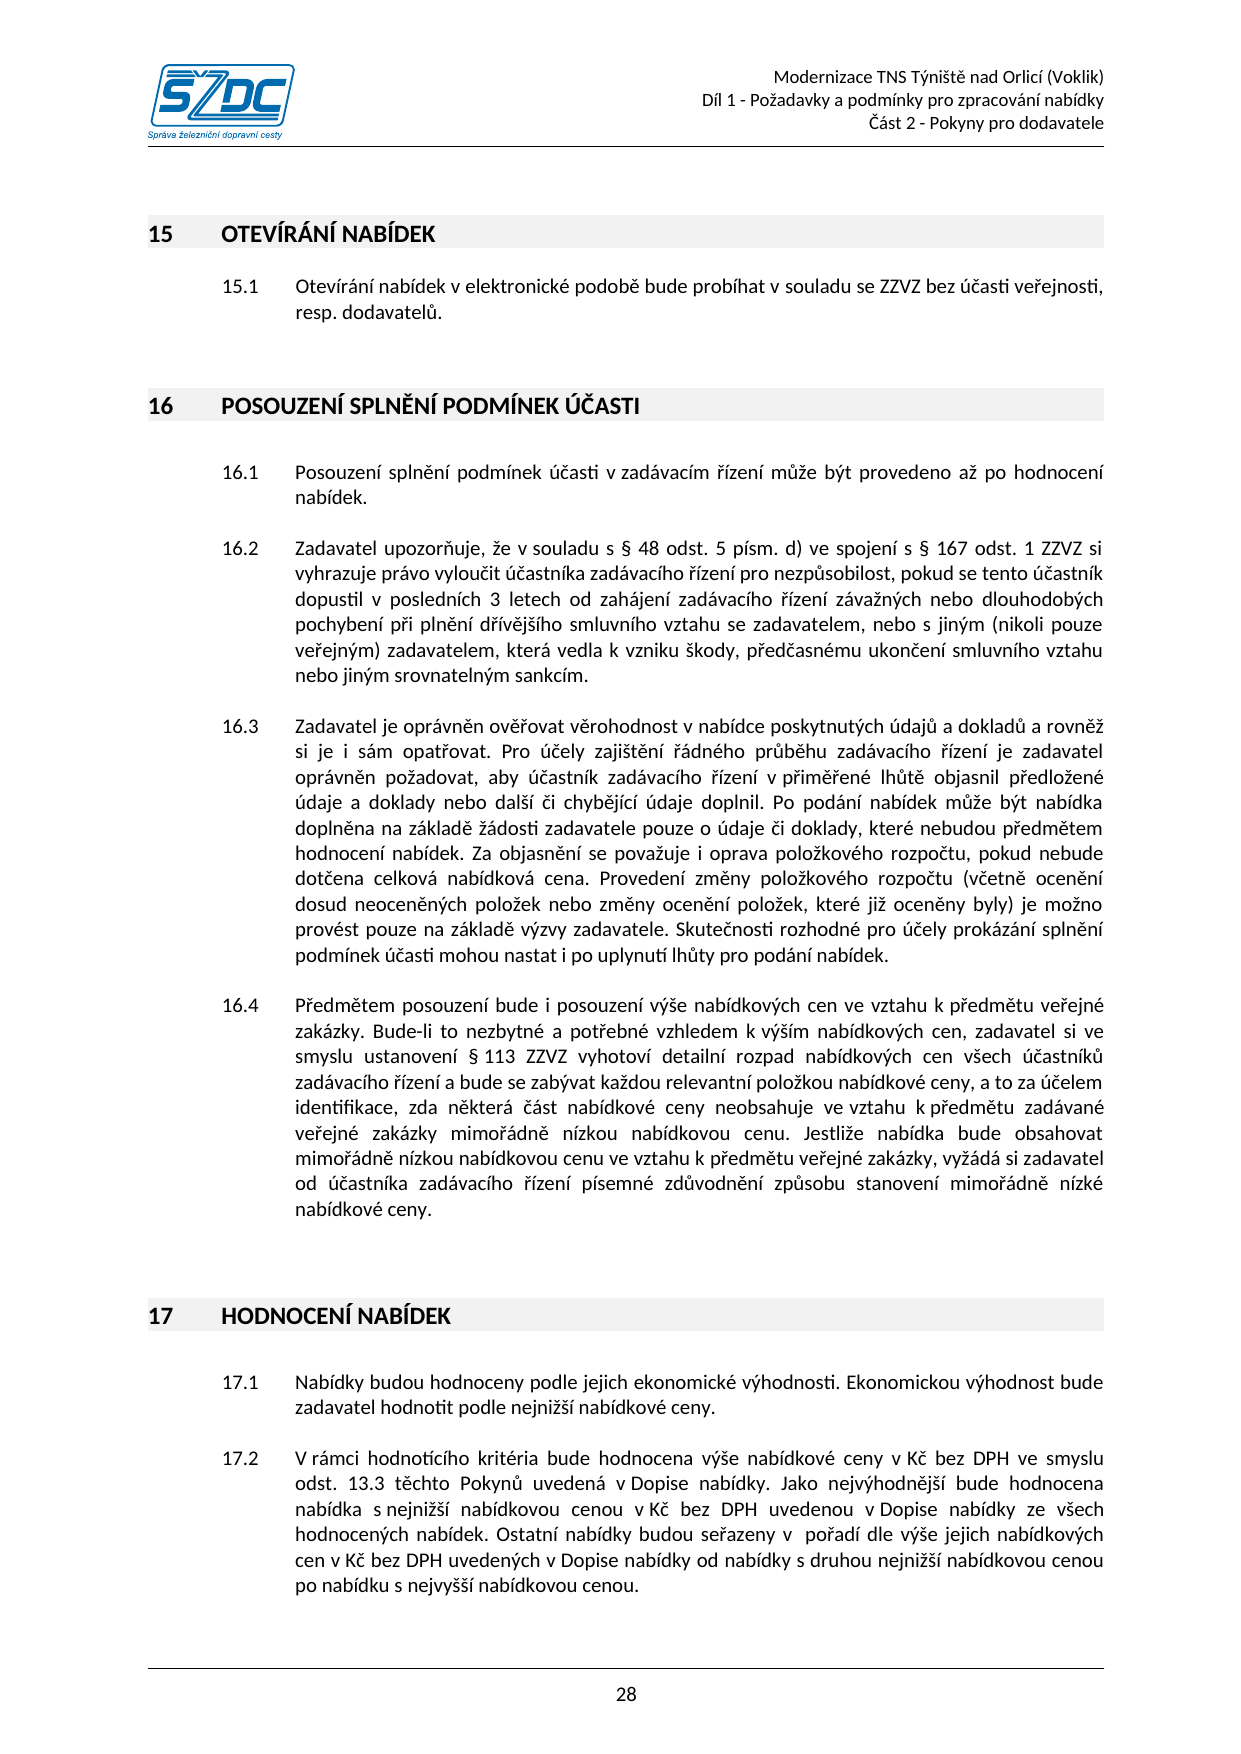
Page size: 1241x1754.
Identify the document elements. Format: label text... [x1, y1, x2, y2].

list V rámci hodnotícího kritéria bude hodnocena výše nabídkové ceny v Kč bez DPH ve smyslu odst. 13.3 těchto Pokynů uvedená v Dopise nabídky. Jako nejvýhodnější bude hodnocena nabídka s nejnižší nabídkovou cenou v Kč bez DPH uvedenou v Dopise nabídky ze všech hodnocených nabídek. Ostatní nabídky budou seřazeny v pořadí dle výše jejich nabídkových cen v Kč bez DPH uvedených v Dopise nabídky od nabídky s druhou nejnižší nabídkovou cenou po nabídku s nejvyšší nabídkovou cenou. [222, 1445, 1104, 1598]
subtitle POSOUZENÍ SPLNĚNÍ PODMÍNEK ÚČASTI [148, 388, 1104, 421]
list Předmětem posouzení bude i posouzení výše nabídkových cen ve vztahu k předmětu veřejné zakázky. Bude-li to nezbytné a potřebné vzhledem k výším nabídkových cen, zadavatel si ve smyslu ustanovení § 113 ZZVZ vyhotoví detailní rozpad nabídkových cen všech účastníků zadávacího řízení a bude se zabývat každou relevantní položkou nabídkové ceny, a to za účelem identifikace, zda některá část nabídkové ceny neobsahuje ve vztahu k předmětu zadávané veřejné zakázky mimořádně nízkou nabídkovou cenu. Jestliže nabídka bude obsahovat mimořádně nízkou nabídkovou cenu ve vztahu k předmětu veřejné zakázky, vyžádá si zadavatel od účastníka zadávacího řízení písemné zdůvodnění způsobu stanovení mimořádně nízké nabídkové ceny. [222, 993, 1104, 1221]
list Posouzení splnění podmínek účasti v zadávacím řízení může být provedeno až po hodnocení nabídek. [222, 459, 1104, 510]
list Zadavatel upozorňuje, že v souladu s § 48 odst. 5 písm. d) ve spojení s § 167 odst. 1 ZZVZ si vyhrazuje právo vyloučit účastníka zadávacího řízení pro nezpůsobilost, pokud se tento účastník dopustil v posledních 3 letech od zahájení zadávacího řízení závažných nebo dlouhodobých pochybení při plnění dřívějšího smluvního vztahu se zadavatelem, nebo s jiným (nikoli pouze veřejným) zadavatelem, která vedla k vzniku škody, předčasnému ukončení smluvního vztahu nebo jiným srovnatelným sankcím. [222, 535, 1104, 688]
list Otevírání nabídek v elektronické podobě bude probíhat v souladu se ZZVZ bez účasti veřejnosti, resp. dodavatelů. [222, 273, 1104, 324]
subtitle OTEVÍRÁNÍ NABÍDEK [148, 215, 1104, 248]
subtitle HODNOCENÍ NABÍDEK [148, 1298, 1104, 1331]
list Zadavatel je oprávněn ověřovat věrohodnost v nabídce poskytnutých údajů a dokladů a rovněž si je i sám opatřovat. Pro účely zajištění řádného průběhu zadávacího řízení je zadavatel oprávněn požadovat, aby účastník zadávacího řízení v přiměřené lhůtě objasnil předložené údaje a doklady nebo další či chybějící údaje doplnil. Po podání nabídek může být nabídka doplněna na základě žádosti zadavatele pouze o údaje či doklady, které nebudou předmětem hodnocení nabídek. Za objasnění se považuje i oprava položkového rozpočtu, pokud nebude dotčena celková nabídková cena. Provedení změny položkového rozpočtu (včetně ocenění dosud neoceněných položek nebo změny ocenění položek, které již oceněny byly) je možno provést pouze na základě výzvy zadavatele. Skutečnosti rozhodné pro účely prokázání splnění podmínek účasti mohou nastat i po uplynutí lhůty pro podání nabídek. [222, 713, 1104, 967]
list Nabídky budou hodnoceny podle jejich ekonomické výhodnosti. Ekonomickou výhodnost bude zadavatel hodnotit podle nejnižší nabídkové ceny. [222, 1369, 1104, 1420]
